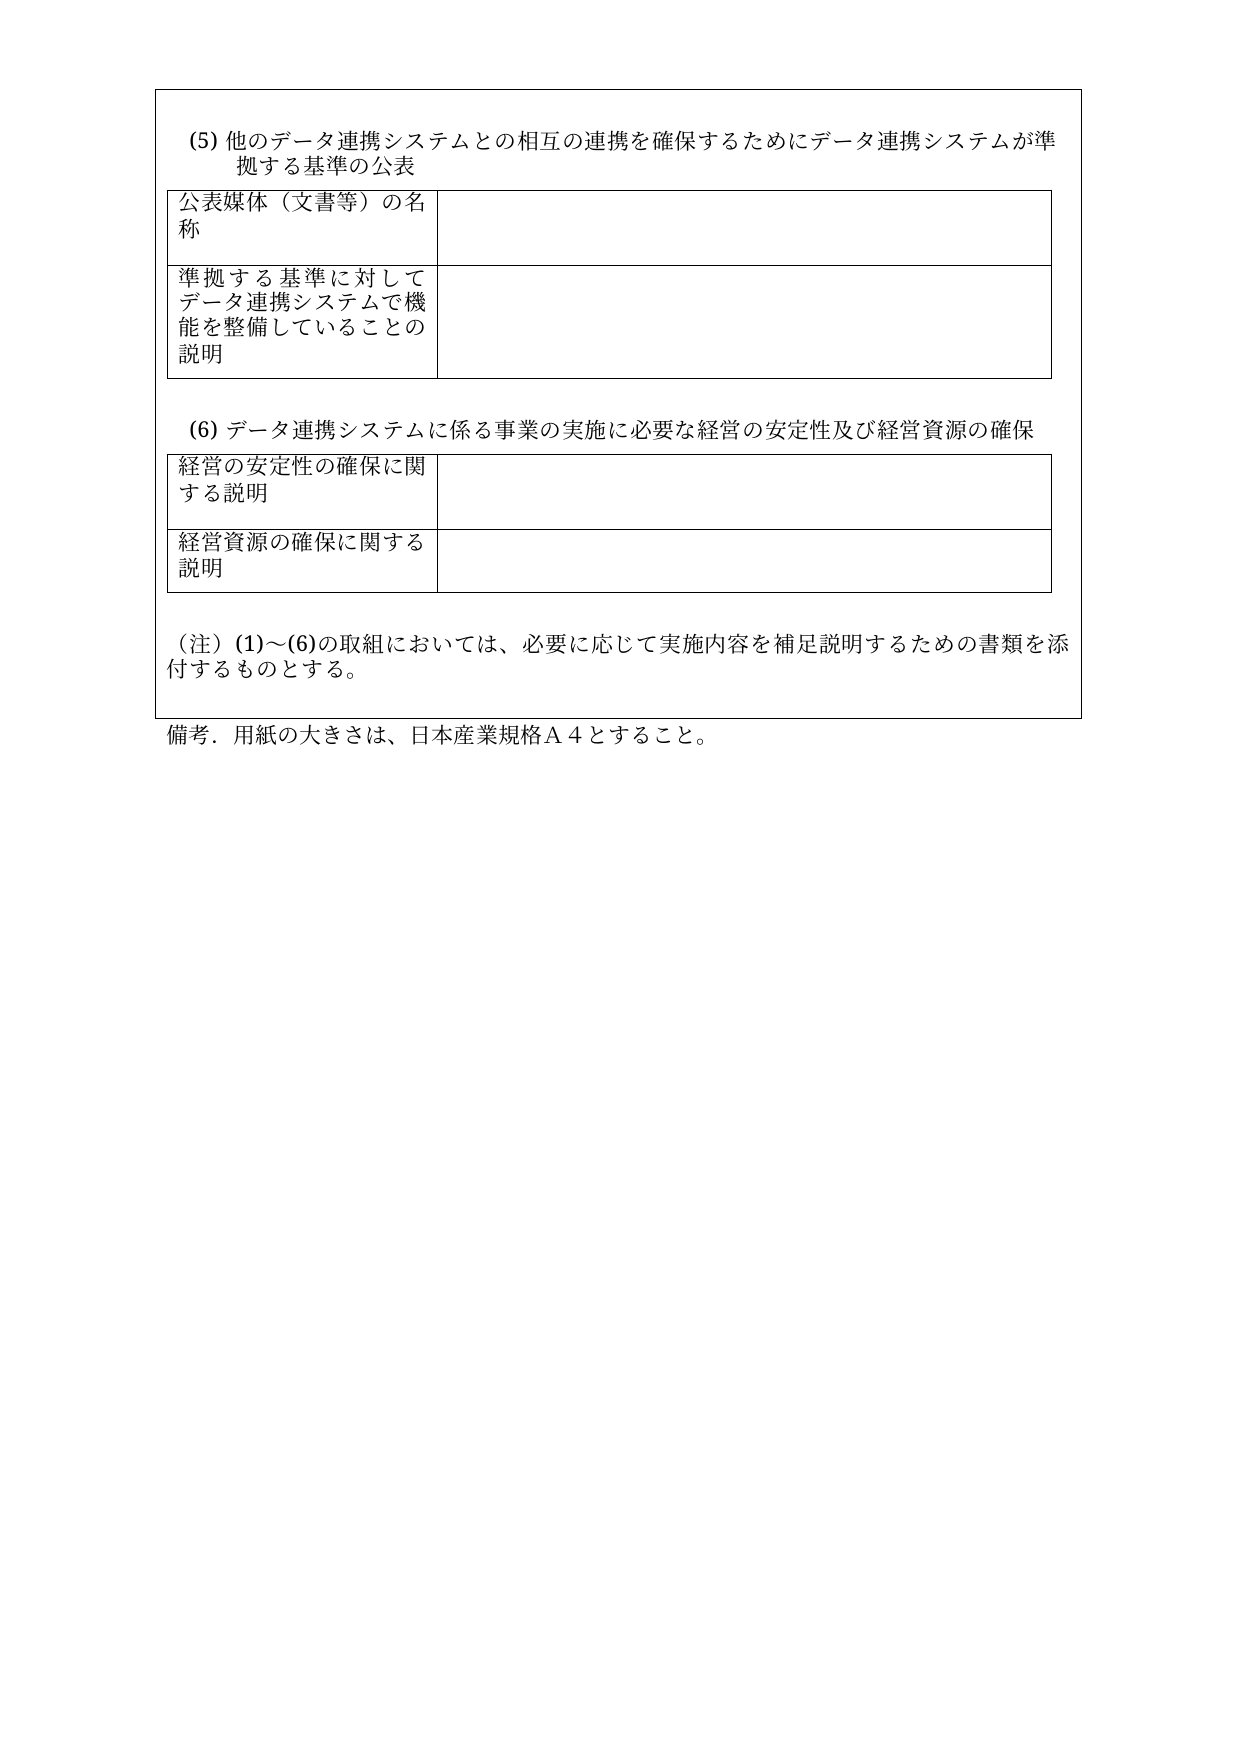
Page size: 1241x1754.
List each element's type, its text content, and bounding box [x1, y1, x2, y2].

text 備考．用紙の大きさは、日本産業規格Ａ４とすること。 [167, 719, 1070, 750]
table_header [156, 90, 1081, 717]
